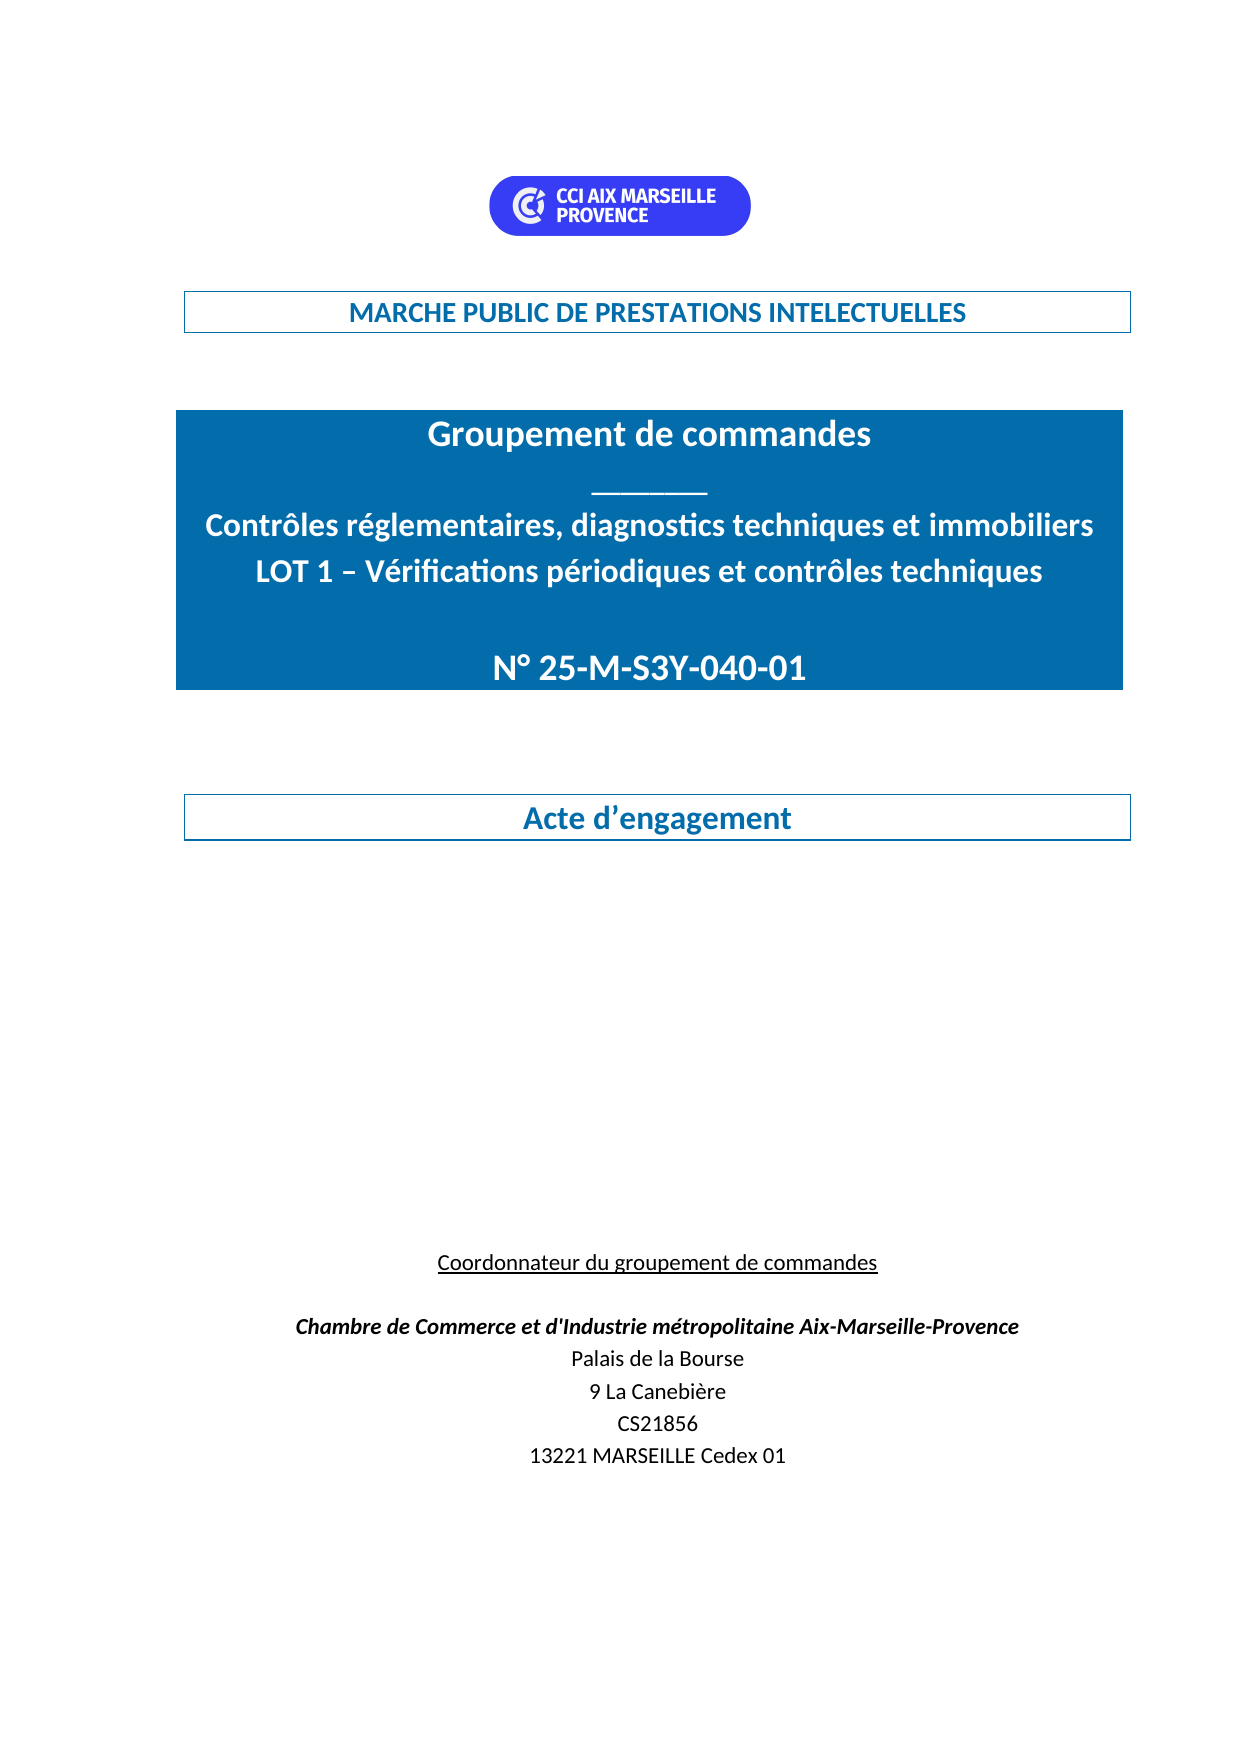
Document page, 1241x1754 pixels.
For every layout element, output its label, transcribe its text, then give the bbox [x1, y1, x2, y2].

picture [489, 176, 751, 236]
text Groupement de commandes [176, 410, 1123, 456]
text CS21856 [193, 1409, 1122, 1437]
text Chambre de Commerce et d'Industrie métropolitaine Aix-Marseille-Provence [193, 1312, 1122, 1340]
text Acte d’engagement [185, 795, 1130, 839]
text Coordonnateur du groupement de commandes [193, 1248, 1122, 1276]
text MARCHE PUBLIC DE PRESTATIONS INTELECTUELLES [185, 292, 1130, 332]
text ________ [176, 463, 1123, 498]
text Palais de la Bourse [193, 1344, 1122, 1373]
text Contrôles réglementaires, diagnostics techniques et immobiliers [176, 503, 1123, 544]
text N° 25-M-S3Y-040-01 [176, 644, 1123, 690]
text 9 La Canebière [193, 1377, 1122, 1405]
text 13221 MARSEILLE Cedex 01 [193, 1441, 1122, 1469]
text LOT 1 – Vérifications périodiques et contrôles techniques [176, 550, 1123, 591]
